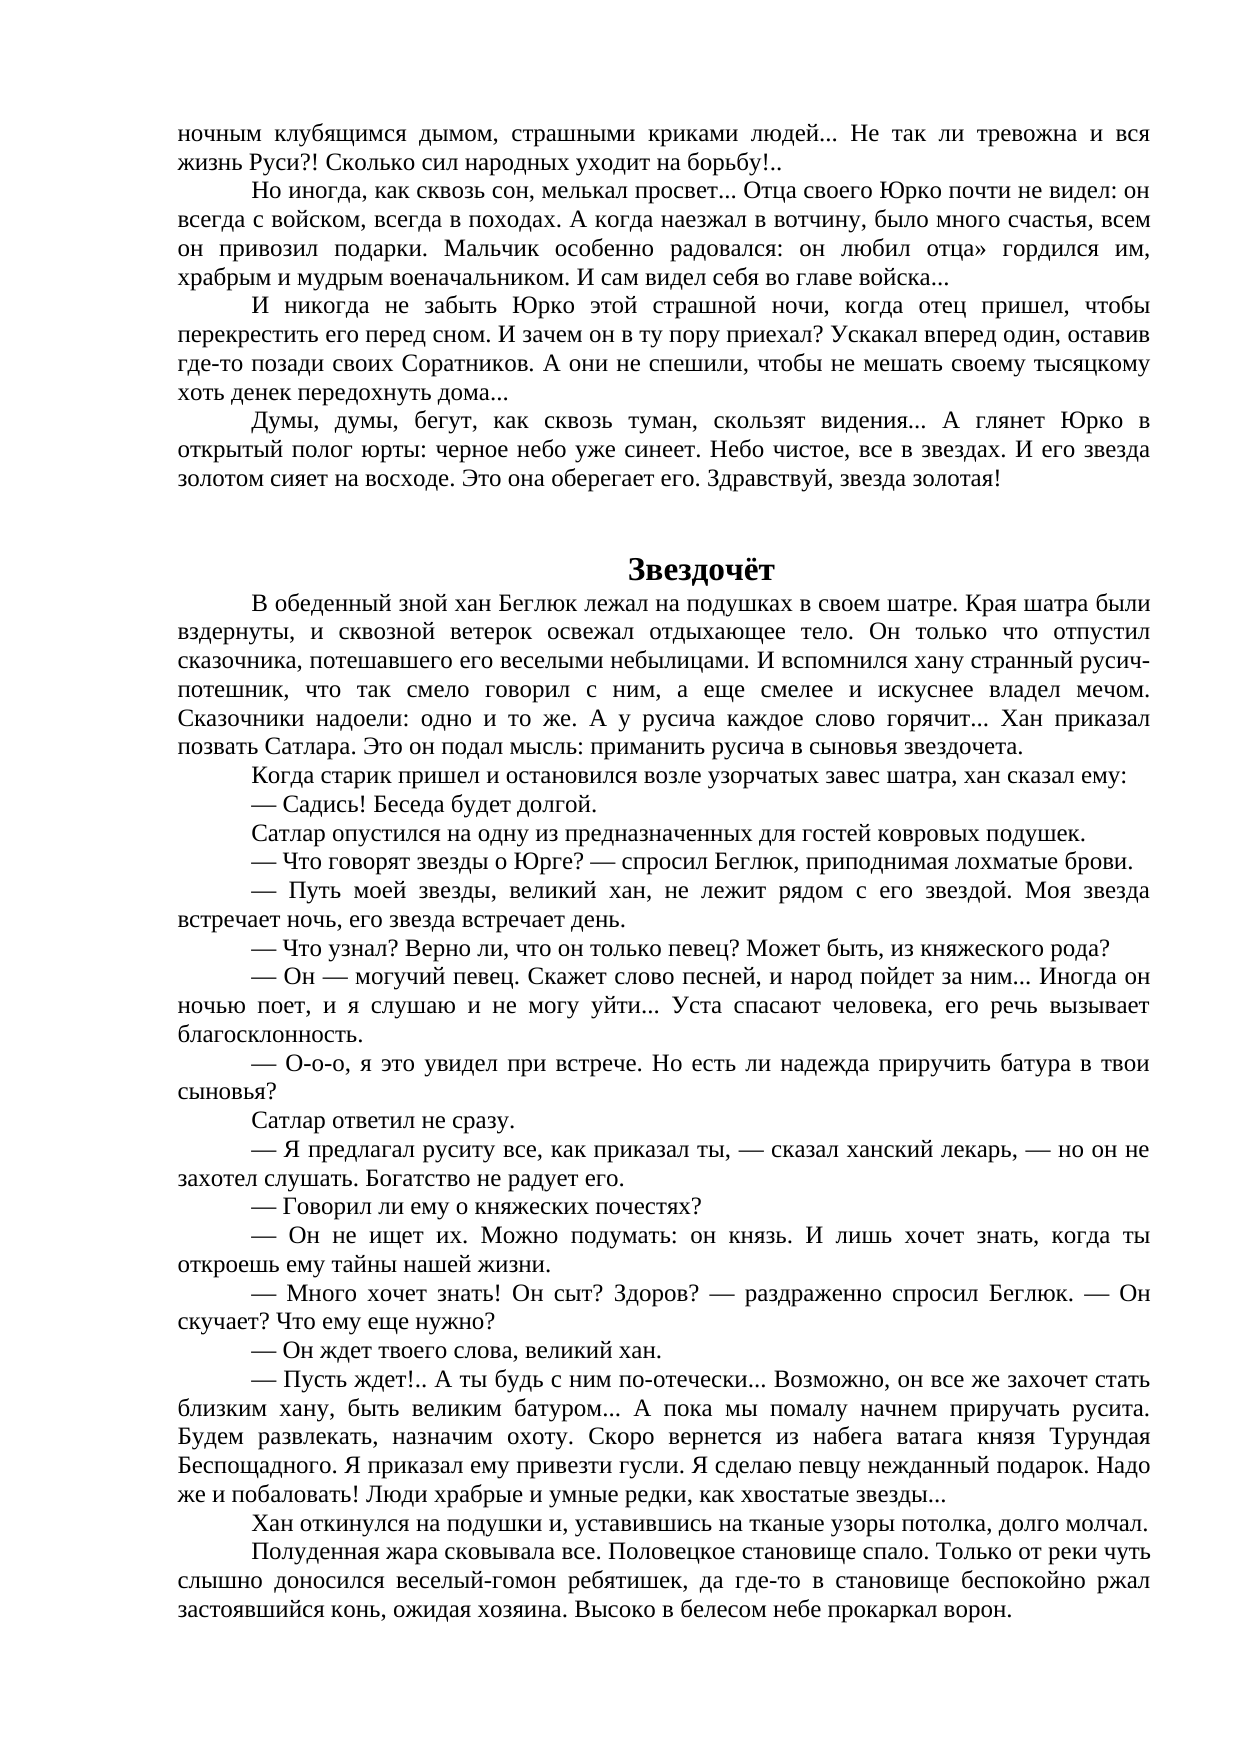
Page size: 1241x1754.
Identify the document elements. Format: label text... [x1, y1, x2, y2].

text — Он не ищет их. Можно подумать: он князь. И лишь хочет знать, когда ты откроешь ему тайны нашей жизни. [177, 1220, 1152, 1278]
text — Путь моей звезды, великий хан, не лежит рядом с его звездой. Моя звезда встречает ночь, его звезда встречает день. [177, 875, 1152, 933]
text — Садись! Беседа будет долгой. [177, 789, 1152, 818]
text — Пусть ждет!.. А ты будь с ним по-отечески... Возможно, он все же захочет стать близким хану, быть великим батуром... А пока мы помалу начнем приручать русита. Будем развлекать, назначим охоту. Скоро вернется из набега ватага князя Турундая Беспощадного. Я приказал ему привезти гусли. Я сделаю певцу нежданный подарок. Надо же и побаловать! Люди храбрые и умные редки, как хвостатые звезды... [177, 1364, 1152, 1508]
text — Что говорят звезды о Юрге? — спросил Беглюк, приподнимая лохматые брови. [177, 846, 1152, 875]
text И никогда не забыть Юрко этой страшной ночи, когда отец пришел, чтобы перекрестить его перед сном. И зачем он в ту пору приехал? Ускакал вперед один, оставив где-то позади своих Соратников. А они не спешили, чтобы не мешать своему тысяцкому хоть денек передохнуть дома... [177, 291, 1152, 406]
text В обеденный зной хан Беглюк лежал на подушках в своем шатре. Края шатра были вздернуты, и сквозной ветерок освежал отдыхающее тело. Он только что отпустил сказочника, потешавшего его веселыми небылицами. И вспомнился хану странный русич-потешник, что так смело говорил с ним, а еще смелее и искуснее владел мечом. Сказочники надоели: одно и то же. А у русича каждое слово горячит... Хан приказал позвать Сатлара. Это он подал мысль: приманить русича в сыновья звездочета. [177, 588, 1152, 760]
text — Что узнал? Верно ли, что он только певец? Может быть, из княжеского рода? [177, 933, 1152, 961]
text Думы, думы, бегут, как сквозь туман, скользят видения... А глянет Юрко в открытый полог юрты: черное небо уже синеет. Небо чистое, все в звездах. И его звезда золотом сияет на восходе. Это она оберегает его. Здравствуй, звезда золотая! [177, 406, 1152, 492]
text — Говорил ли ему о княжеских почестях? [177, 1191, 1152, 1220]
text — Я предлагал руситу все, как приказал ты, — сказал ханский лекарь, — но он не захотел слушать. Богатство не радует его. [177, 1134, 1152, 1191]
text Полуденная жара сковывала все. Половецкое становище спало. Только от реки чуть слышно доносился веселый-гомон ребятишек, да где-то в становище беспокойно ржал застоявшийся конь, ожидая хозяина. Высоко в белесом небе прокаркал ворон. [177, 1536, 1152, 1623]
text — Много хочет знать! Он сыт? Здоров? — раздраженно спросил Беглюк. — Он скучает? Что ему еще нужно? [177, 1278, 1152, 1335]
text Сатлар опустился на одну из предназначенных для гостей ковровых подушек. [177, 818, 1152, 846]
text — Он — могучий певец. Скажет слово песней, и народ пойдет за ним... Иногда он ночью поет, и я слушаю и не могу уйти... Уста спасают человека, его речь вызывает благосклонность. [177, 961, 1152, 1048]
text — Он ждет твоего слова, великий хан. [177, 1335, 1152, 1364]
text Когда старик пришел и остановился возле узорчатых завес шатра, хан сказал ему: [177, 760, 1152, 789]
text Хан откинулся на подушки и, уставившись на тканые узоры потолка, долго молчал. [177, 1508, 1152, 1536]
text — О-о-о, я это увидел при встрече. Но есть ли надежда приручить батура в твои сыновья? [177, 1048, 1152, 1105]
text Но иногда, как сквозь сон, мелькал просвет... Отца своего Юрко почти не видел: он всегда с войском, всегда в походах. А когда наезжал в вотчину, было много счастья, всем он привозил подарки. Мальчик особенно радовался: он любил отца» гордился им, храбрым и мудрым военачальником. И сам видел себя во главе войска... [177, 176, 1152, 291]
text Сатлар ответил не сразу. [177, 1105, 1152, 1134]
text Звездочёт [177, 549, 1152, 588]
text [177, 118, 1152, 176]
